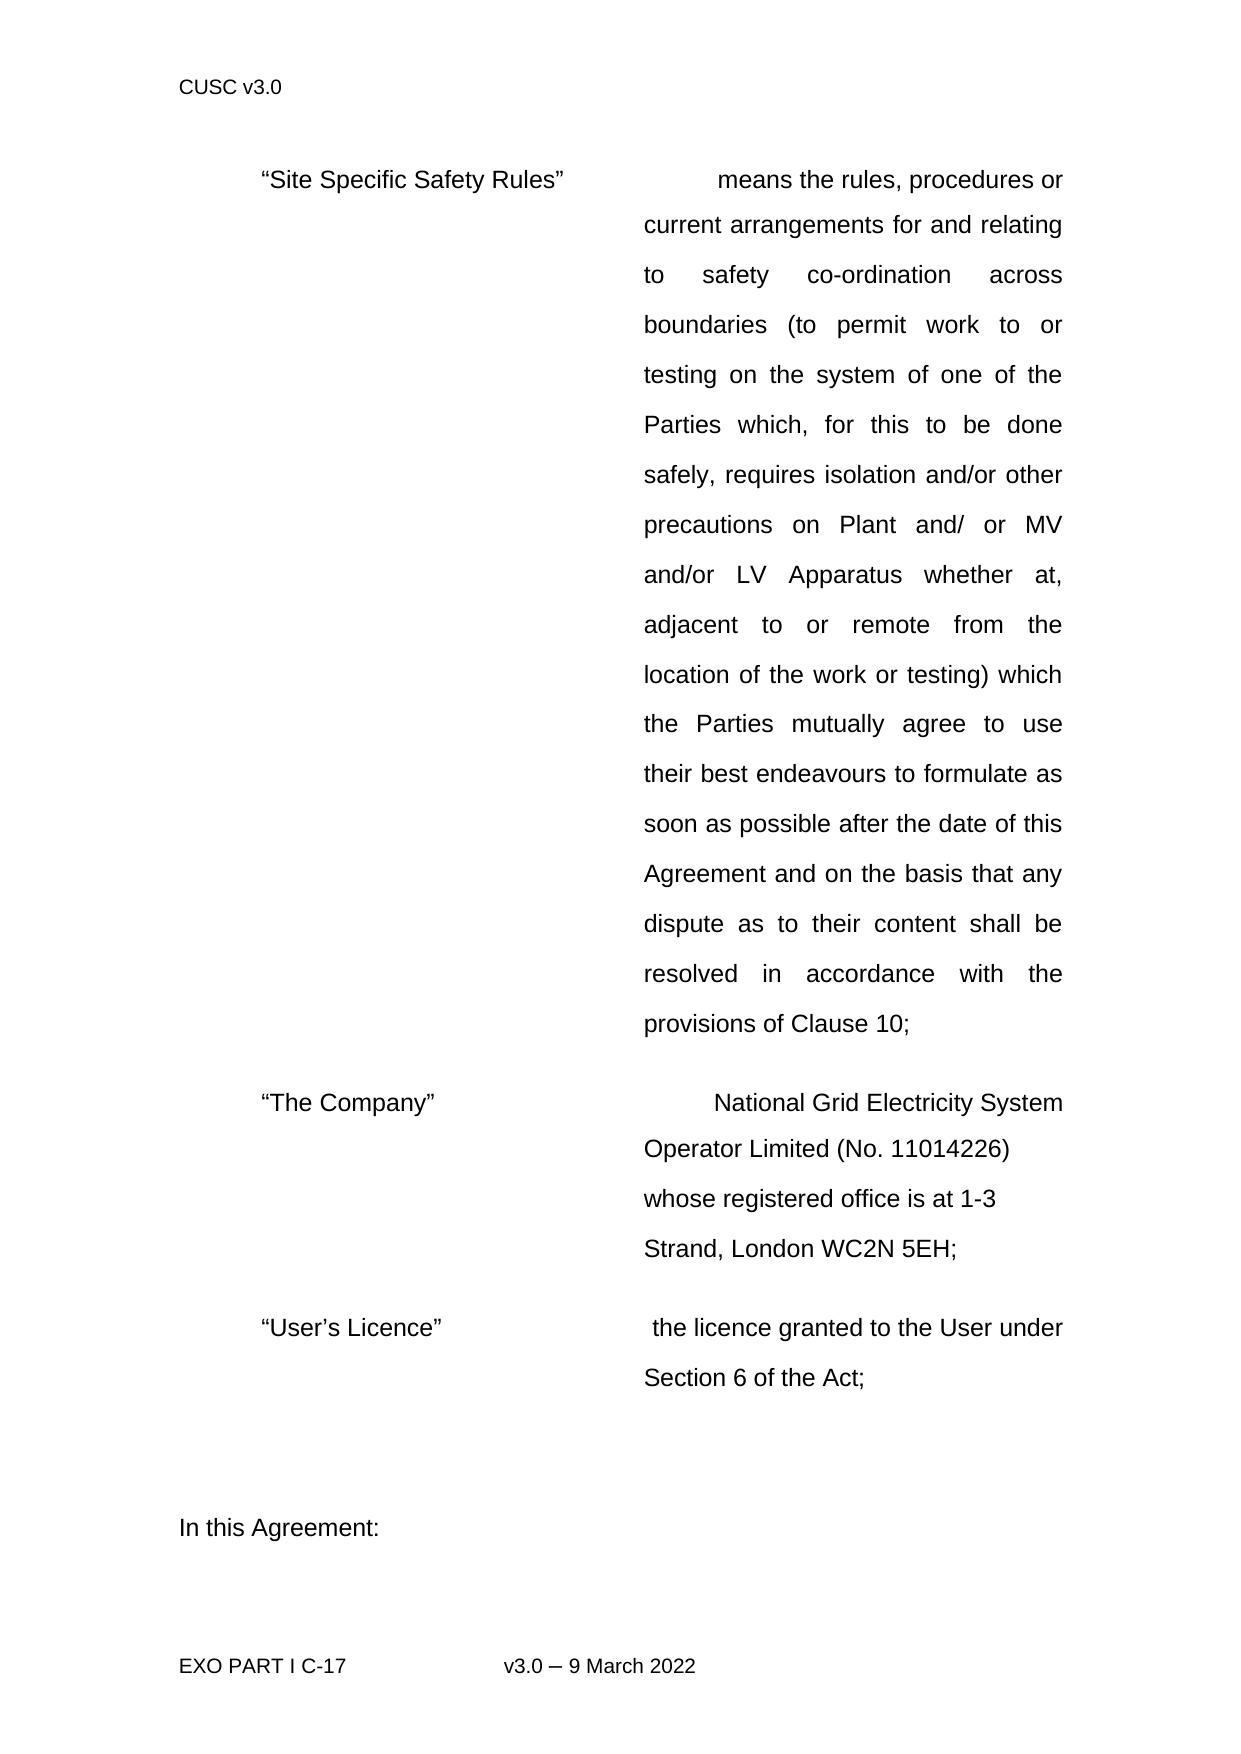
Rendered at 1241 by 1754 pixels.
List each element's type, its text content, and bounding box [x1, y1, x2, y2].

text “User’s Licence” the licence granted to the User under [261, 1313, 1078, 1342]
text “Site Specific Safety Rules” means the rules, procedures or [261, 165, 1078, 194]
text Section 6 of the Act; [643, 1363, 1078, 1392]
text CUSC v3.0 [178, 75, 1078, 99]
text EXO PART I C-17 v3.0 – 9 March 2022 [178, 1653, 1078, 1678]
text current arrangements for and relating to safety co-ordination across boundaries (to permit work to or testing on the system of one of the Parties which, for this to be done safely, requires isolation and/or other precautions on Plant and/ or MV and/or LV Apparatus whether at, adjacent to or remote from the location of the work or testing) which the Parties mutually agree to use their best endeavours to formulate as soon as possible after the date of this Agreement and on the basis that any dispute as to their content shall be resolved in accordance with the provisions of Clause 10; [643, 194, 1063, 1042]
text Operator Limited (No. 11014226) whose registered office is at 1-3 Strand, London WC2N 5EH; [643, 1117, 1078, 1267]
text “The Company” National Grid Electricity System [261, 1088, 1078, 1117]
text In this Agreement: [178, 1513, 1078, 1542]
